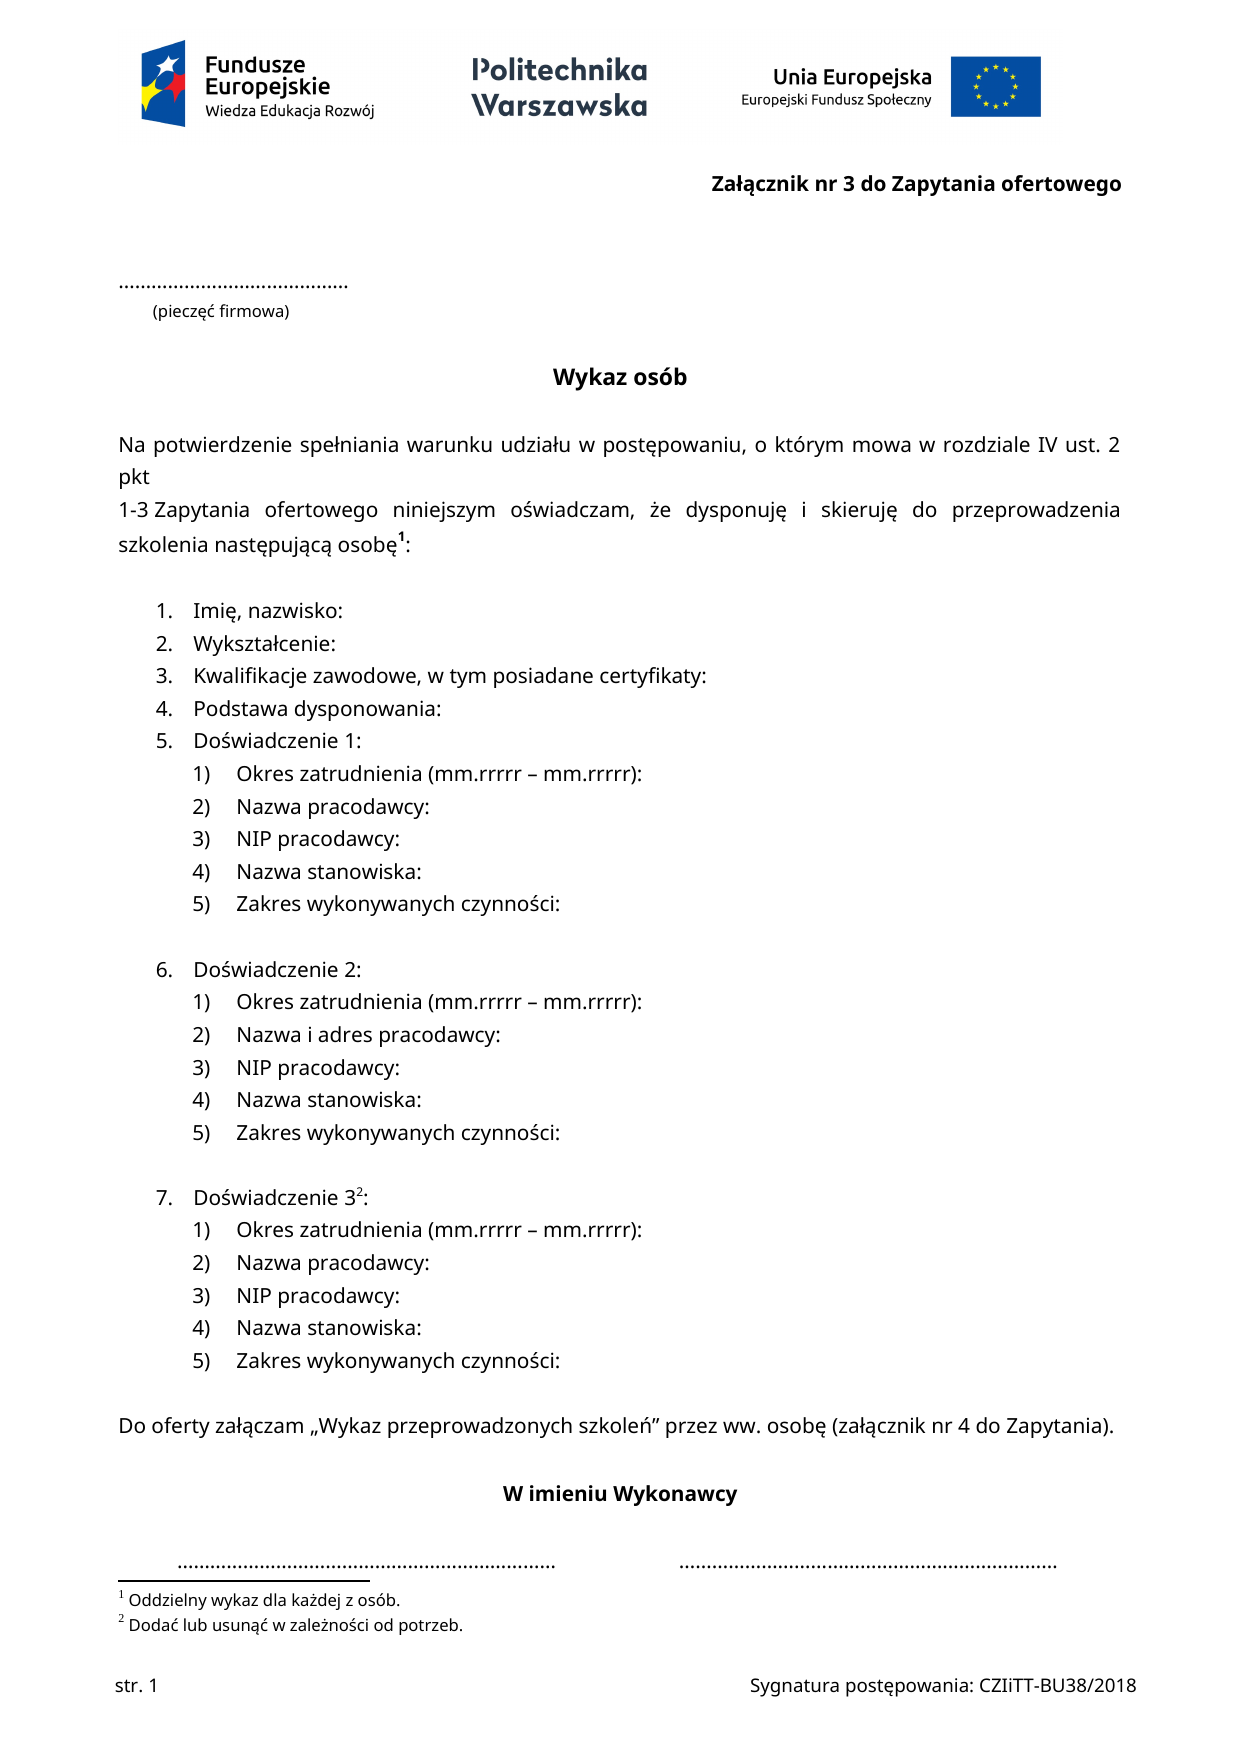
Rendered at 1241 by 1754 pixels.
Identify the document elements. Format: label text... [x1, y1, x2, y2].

list Nazwa i adres pracodawcy: [192, 1020, 1122, 1048]
text Załącznik nr 3 do Zapytania ofertowego [118, 169, 1122, 197]
text Na potwierdzenie spełniania warunku udziału w postępowaniu, o którym mowa w rozdziale IV ust. 2 pkt 1-3 Zapytania ofertowego niniejszym oświadczam, że dysponuję i skieruję do przeprowadzenia szkolenia następującą osobę: [118, 430, 1122, 559]
list Zakres wykonywanych czynności: [192, 1346, 1122, 1374]
text Do oferty załączam „Wykaz przeprowadzonych szkoleń” przez ww. osobę (załącznik nr 4 do Zapytania). [118, 1411, 1122, 1440]
list Wykształcenie: [156, 629, 1122, 657]
list NIP pracodawcy: [192, 1053, 1122, 1081]
table_header W imieniu Wykonawcy [118, 1472, 1122, 1517]
list Doświadczenie 2: [156, 955, 1122, 983]
list Podstawa dysponowania: [156, 694, 1122, 722]
picture [118, 29, 1064, 145]
list Zakres wykonywanych czynności: [192, 889, 1122, 918]
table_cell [614, 1518, 1122, 1574]
list Okres zatrudnienia (mm.rrrrr – mm.rrrrr): [192, 759, 1122, 788]
text Wykaz osób [118, 361, 1122, 392]
list Nazwa stanowiska: [192, 1313, 1122, 1342]
list Nazwa pracodawcy: [192, 792, 1122, 820]
list NIP pracodawcy: [192, 824, 1122, 853]
list Doświadczenie 3: [156, 1183, 1122, 1211]
list NIP pracodawcy: [192, 1281, 1122, 1309]
list Nazwa stanowiska: [192, 1085, 1122, 1114]
text …………………………………… [118, 267, 1122, 295]
list Nazwa stanowiska: [192, 857, 1122, 885]
list Okres zatrudnienia (mm.rrrrr – mm.rrrrr): [192, 987, 1122, 1016]
list Zakres wykonywanych czynności: [192, 1118, 1122, 1146]
list Kwalifikacje zawodowe, w tym posiadane certyfikaty: [156, 661, 1122, 690]
list Nazwa pracodawcy: [192, 1248, 1122, 1277]
text (pieczęć firmowa) [118, 299, 1122, 322]
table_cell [118, 1518, 614, 1574]
list Okres zatrudnienia (mm.rrrrr – mm.rrrrr): [192, 1216, 1122, 1244]
list Doświadczenie 1: [156, 727, 1122, 755]
list Imię, nazwisko: [156, 596, 1122, 624]
